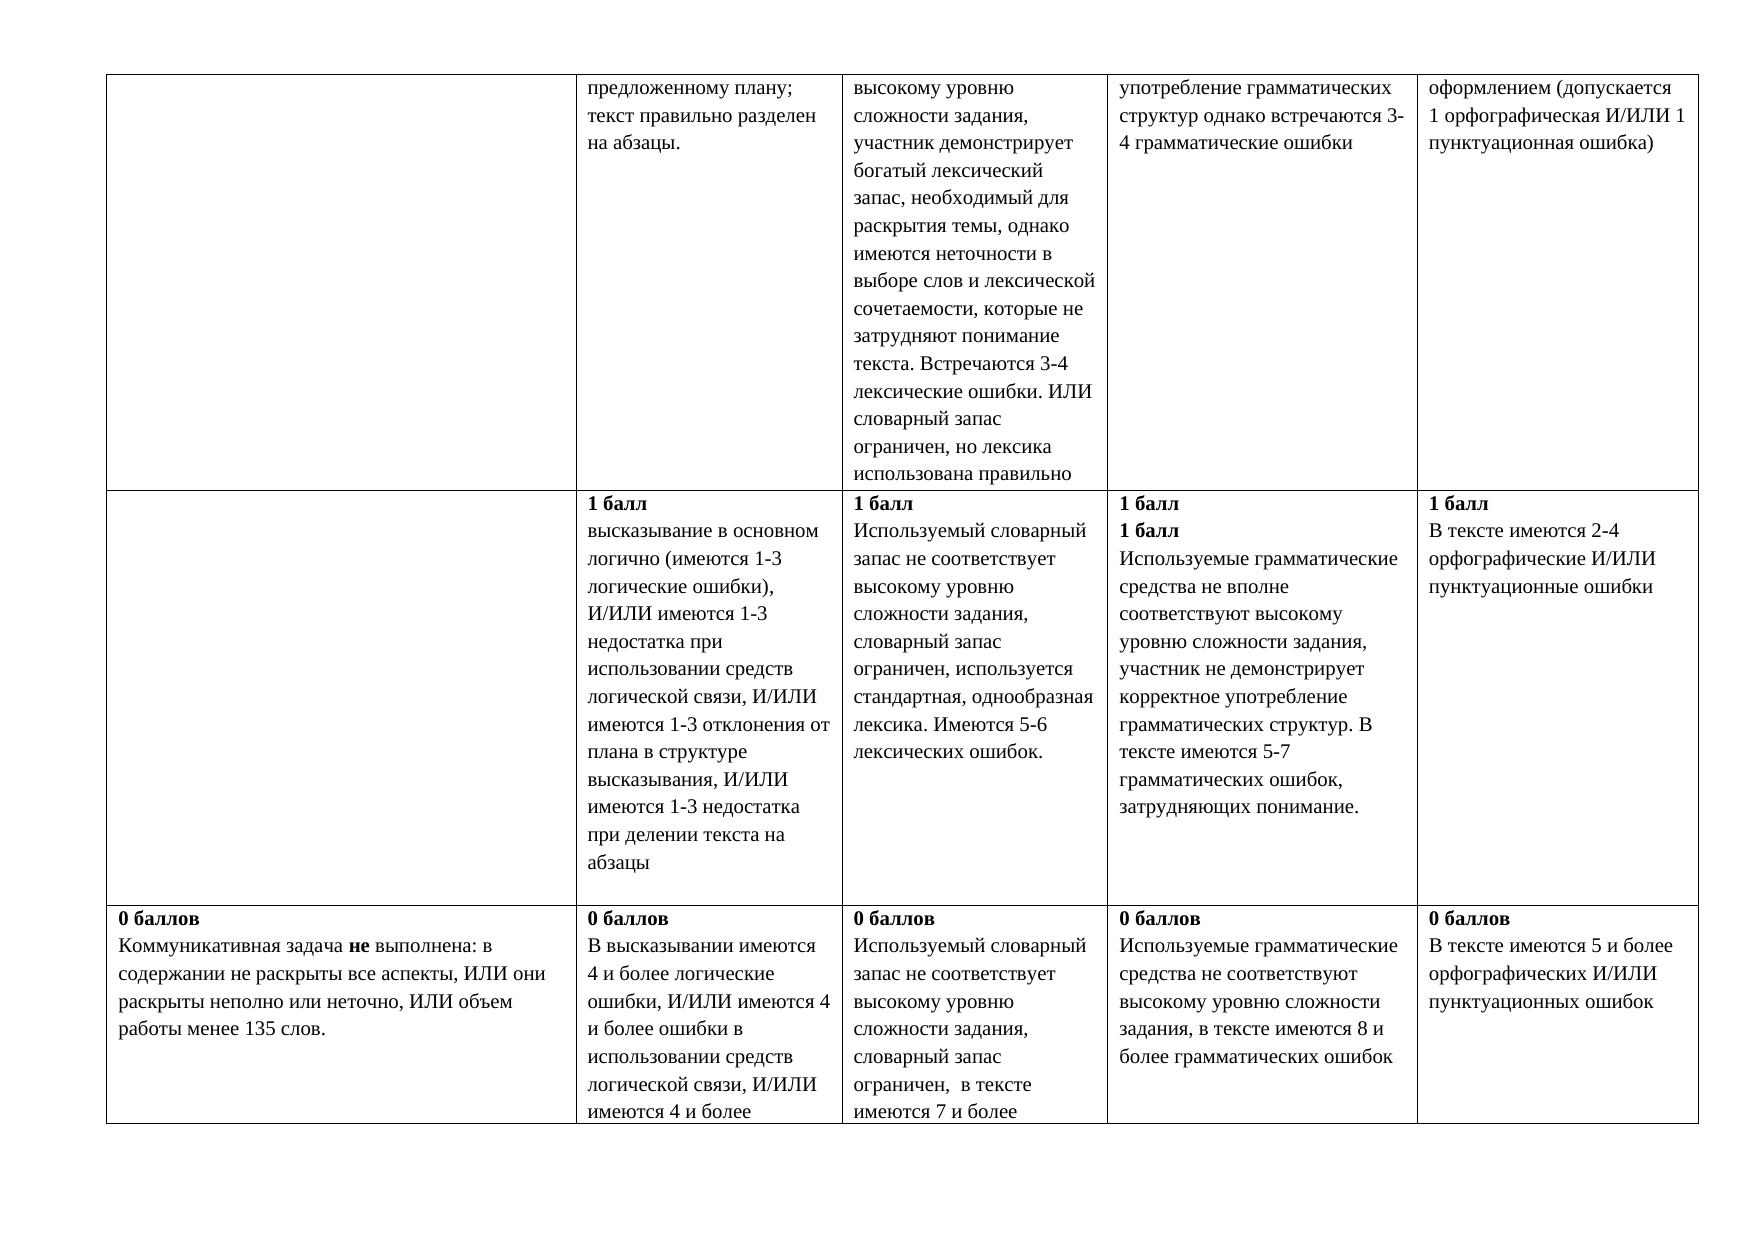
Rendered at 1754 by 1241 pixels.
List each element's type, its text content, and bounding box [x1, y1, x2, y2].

table_cell 1 балл Используемый словарный запас не соответствует высокому уровню сложности задания, словарный запас ограничен, используется стандартная, однообразная лексика. Имеются 5-6 лексических ошибок. [843, 491, 1107, 905]
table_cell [1108, 906, 1417, 1123]
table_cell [843, 906, 1107, 1123]
table_cell [107, 491, 576, 905]
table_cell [1418, 906, 1698, 1123]
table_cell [1108, 75, 1417, 490]
table_cell 1 балл В тексте имеются 2-4 орфографические И/ИЛИ пунктуационные ошибки [1418, 491, 1698, 905]
table_cell 1 балл высказывание в основном логично (имеются 1-3 логические ошибки), И/ИЛИ имеются 1-3 недостатка при использовании средств логической связи, И/ИЛИ имеются 1-3 отклонения от плана в структуре высказывания, И/ИЛИ имеются 1-3 недостатка при делении текста на абзацы [577, 491, 842, 905]
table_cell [577, 75, 842, 490]
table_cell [577, 906, 842, 1123]
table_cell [107, 75, 576, 490]
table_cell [1418, 75, 1698, 490]
table_cell 1 балл 1 балл Используемые грамматические средства не вполне соответствуют высокому уровню сложности задания, участник не демонстрирует корректное употребление грамматических структур. В тексте имеются 5-7 грамматических ошибок, затрудняющих понимание. [1108, 491, 1417, 905]
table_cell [843, 75, 1107, 490]
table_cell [107, 906, 576, 1123]
